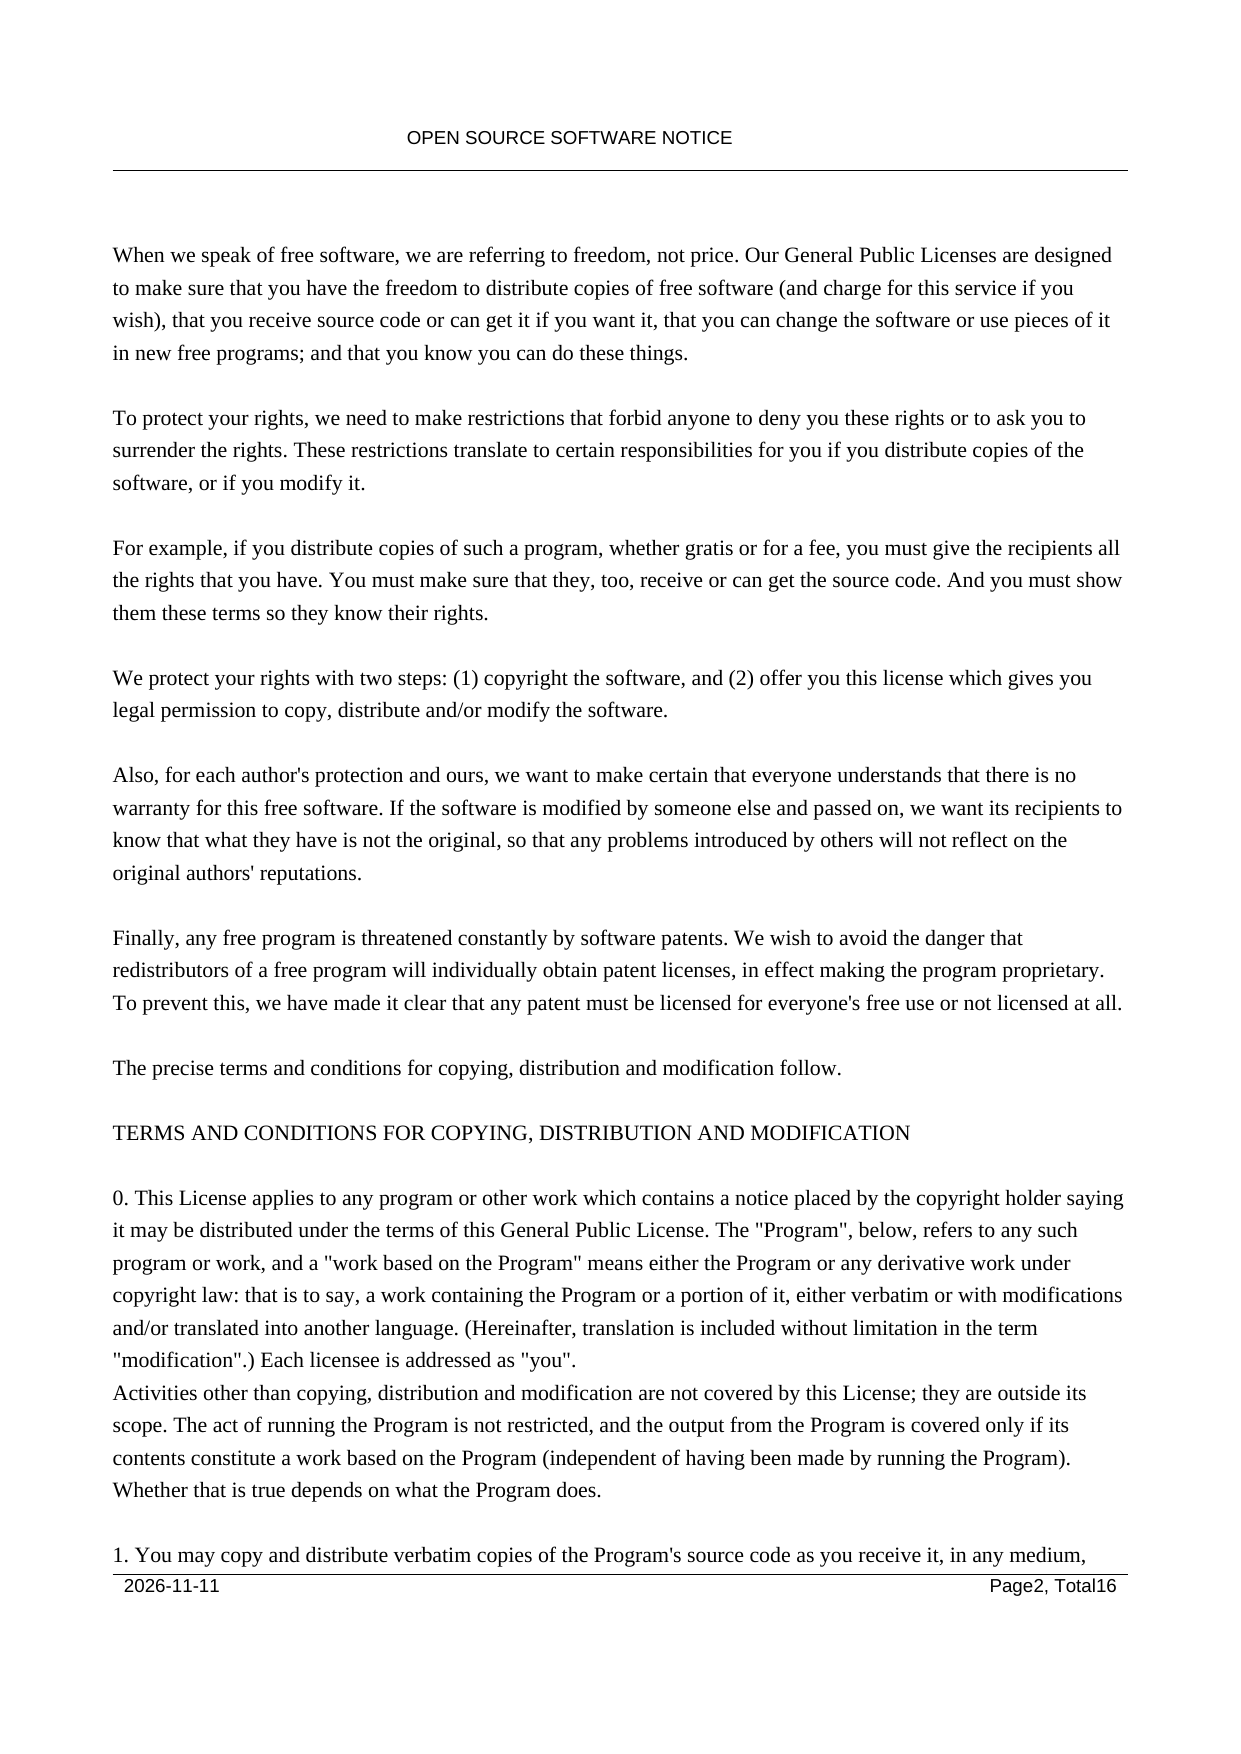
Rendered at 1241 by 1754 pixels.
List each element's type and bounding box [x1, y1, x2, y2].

text [112, 206, 1128, 1571]
